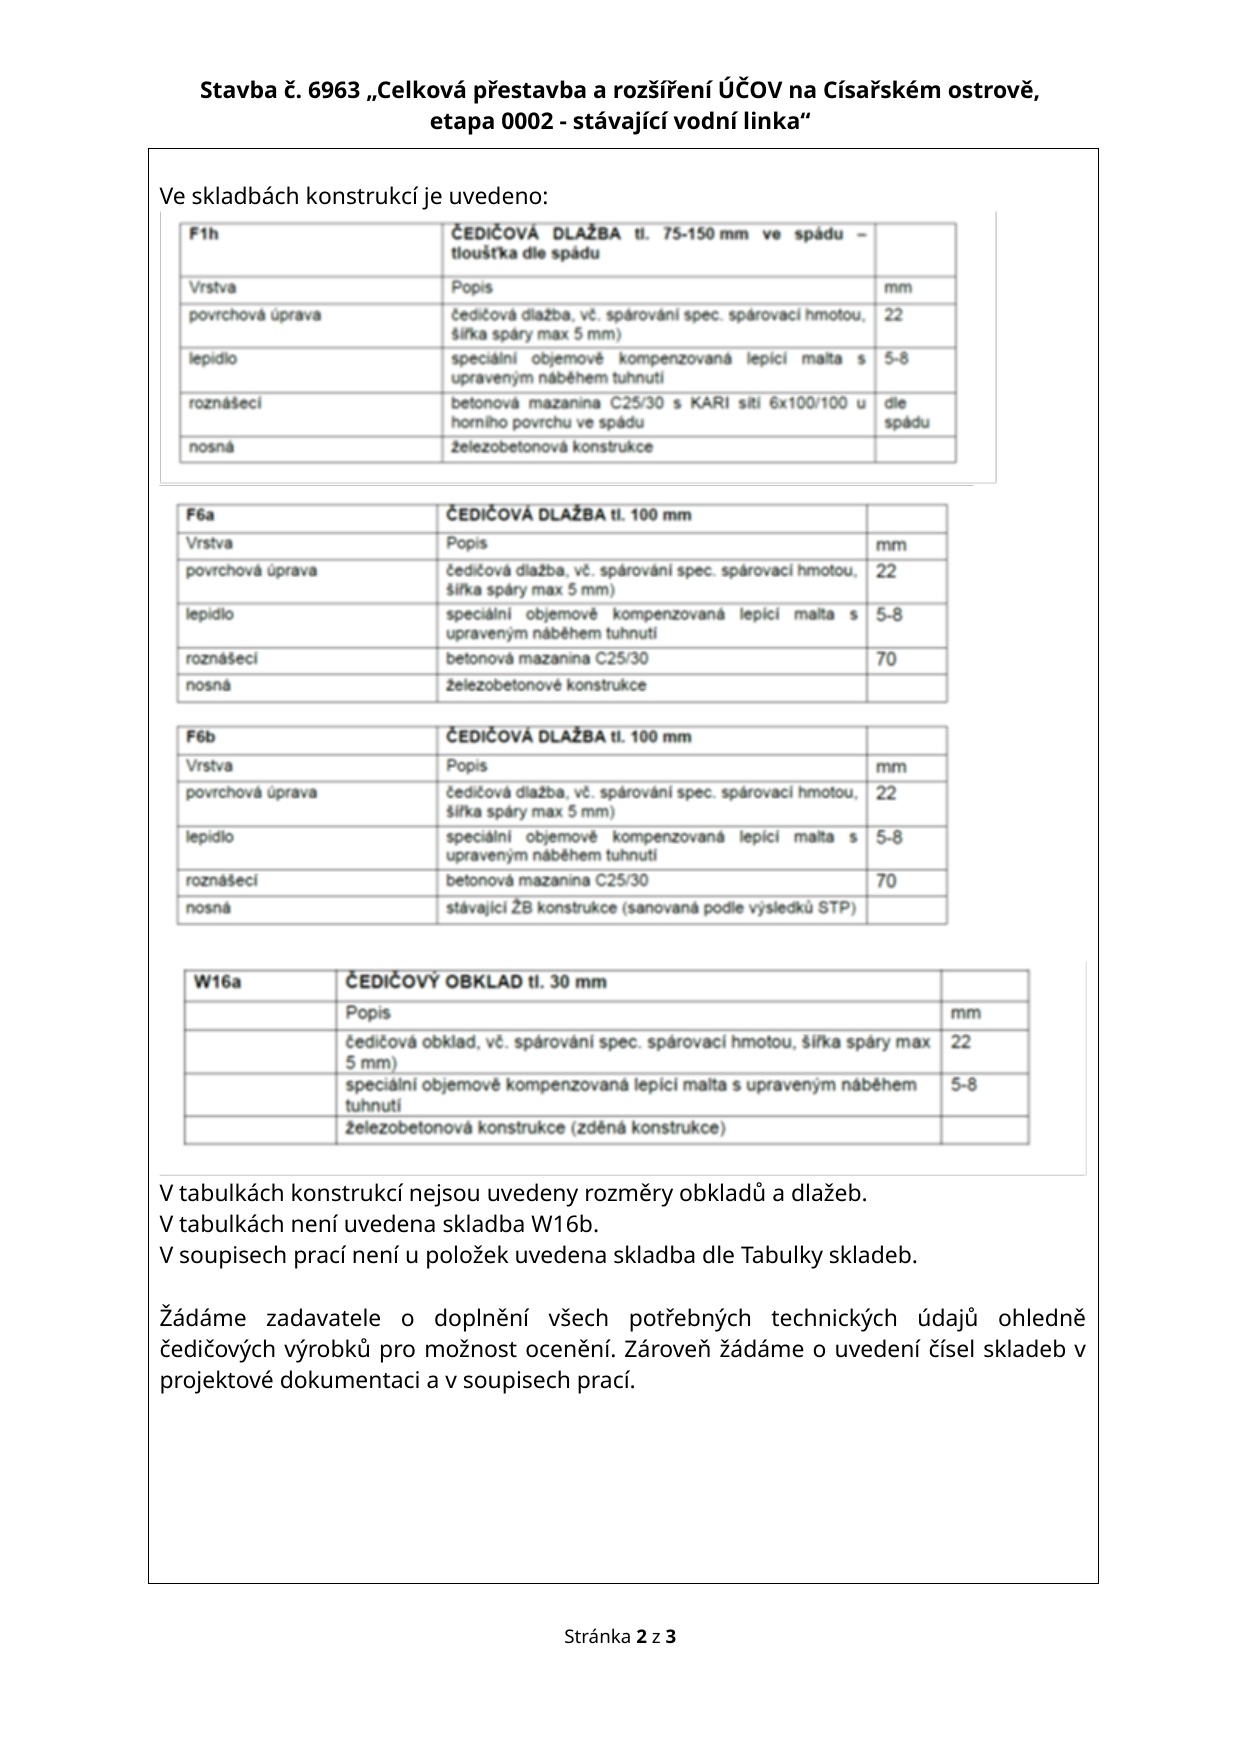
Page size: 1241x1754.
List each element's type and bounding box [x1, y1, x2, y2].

picture [159, 211, 1088, 1177]
table_cell [149, 149, 1098, 1583]
